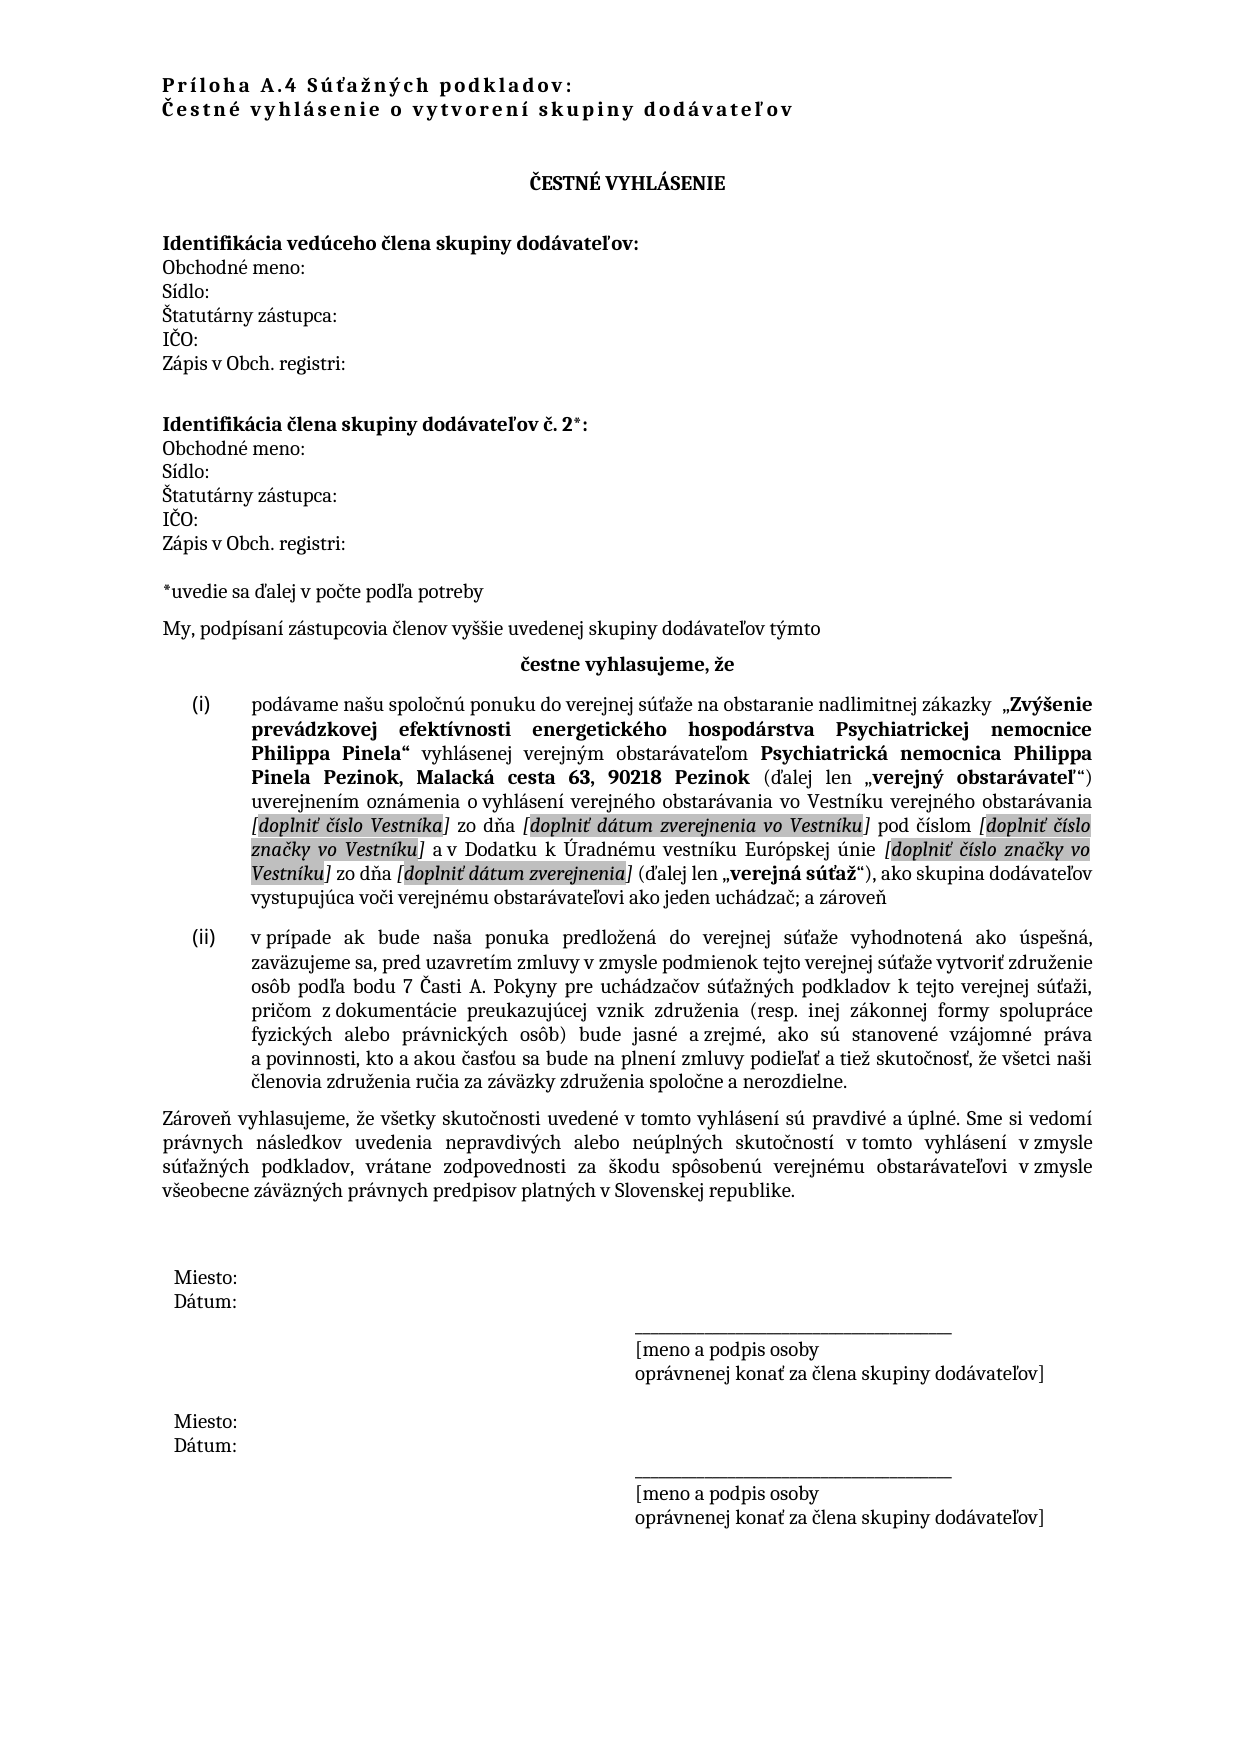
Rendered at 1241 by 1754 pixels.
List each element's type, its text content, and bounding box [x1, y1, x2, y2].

list podávame našu spoločnú ponuku do verejnej súťaže na obstaranie nadlimitnej zákazky „Zvýšenie prevádzkovej efektívnosti energetického hospodárstva Psychiatrickej nemocnice Philippa Pinela“ vyhlásenej verejným obstarávateľom Psychiatrická nemocnica Philippa Pinela Pezinok, Malacká cesta 63, 90218 Pezinok (ďalej len „verejný obstarávateľ“) uverejnením oznámenia o vyhlásení verejného obstarávania vo Vestníku verejného obstarávania [doplniť číslo Vestníka] zo dňa [doplniť dátum zverejnenia vo Vestníku] pod číslom [doplniť číslo značky vo Vestníku] a v Dodatku k Úradnému vestníku Európskej únie [doplniť číslo značky vo Vestníku] zo dňa [doplniť dátum zverejnenia] (ďalej len „verejná súťaž“), ako skupina dodávateľov vystupujúca voči verejnému obstarávateľovi ako jeden uchádzač; a zároveň [192, 689, 1093, 909]
text My, podpísaní zástupcovia členov vyššie uvedenej skupiny dodávateľov týmto [162, 616, 1093, 640]
text Štatutárny zástupca: [162, 304, 1093, 328]
text IČO: [162, 328, 1093, 352]
text Zápis v Obch. registri: [162, 532, 1093, 556]
text Sídlo: [162, 460, 1093, 484]
text Zároveň vyhlasujeme, že všetky skutočnosti uvedené v tomto vyhlásení sú pravdivé a úplné. Sme si vedomí právnych následkov uvedenia nepravdivých alebo neúplných skutočností v tomto vyhlásení v zmysle súťažných podkladov, vrátane zodpovednosti za škodu spôsobenú verejnému obstarávateľovi v zmysle všeobecne záväzných právnych predpisov platných v Slovenskej republike. [162, 1107, 1093, 1202]
table_header _________________________________________ [meno a podpis osoby oprávnenej konať za člena skupiny dodávateľov] [624, 1266, 1092, 1409]
text Zápis v Obch. registri: [162, 352, 1093, 376]
text Štatutárny zástupca: [162, 484, 1093, 508]
text *uvedie sa ďalej v počte podľa potreby [162, 580, 1093, 604]
text čestne vyhlasujeme, že [162, 653, 1093, 677]
text Obchodné meno: [162, 436, 1093, 460]
text Sídlo: [162, 280, 1093, 304]
table_cell _________________________________________ [meno a podpis osoby oprávnenej konať za člena skupiny dodávateľov] [624, 1410, 1092, 1529]
text Čestné vyhlásenie [162, 172, 1093, 196]
text Identifikácia vedúceho člena skupiny dodávateľov: [162, 232, 1093, 256]
table_cell Miesto: Dátum: [163, 1410, 624, 1529]
text IČO: [162, 508, 1093, 532]
list v prípade ak bude naša ponuka predložená do verejnej súťaže vyhodnotená ako úspešná, zaväzujeme sa, pred uzavretím zmluvy v zmysle podmienok tejto verejnej súťaže vytvoriť združenie osôb podľa bodu 7 Časti A. Pokyny pre uchádzačov súťažných podkladov k tejto verejnej súťaži, pričom z dokumentácie preukazujúcej vznik združenia (resp. inej zákonnej formy spolupráce fyzických alebo právnických osôb) bude jasné a zrejmé, ako sú stanovené vzájomné práva a povinnosti, kto a akou časťou sa bude na plnení zmluvy podieľať a tiež skutočnosť, že všetci naši členovia združenia ručia za záväzky združenia spoločne a nerozdielne. [192, 922, 1093, 1094]
text Obchodné meno: [162, 256, 1093, 280]
text Identifikácia člena skupiny dodávateľov č. 2*: [162, 412, 1093, 436]
table_header Miesto: Dátum: [163, 1266, 624, 1409]
